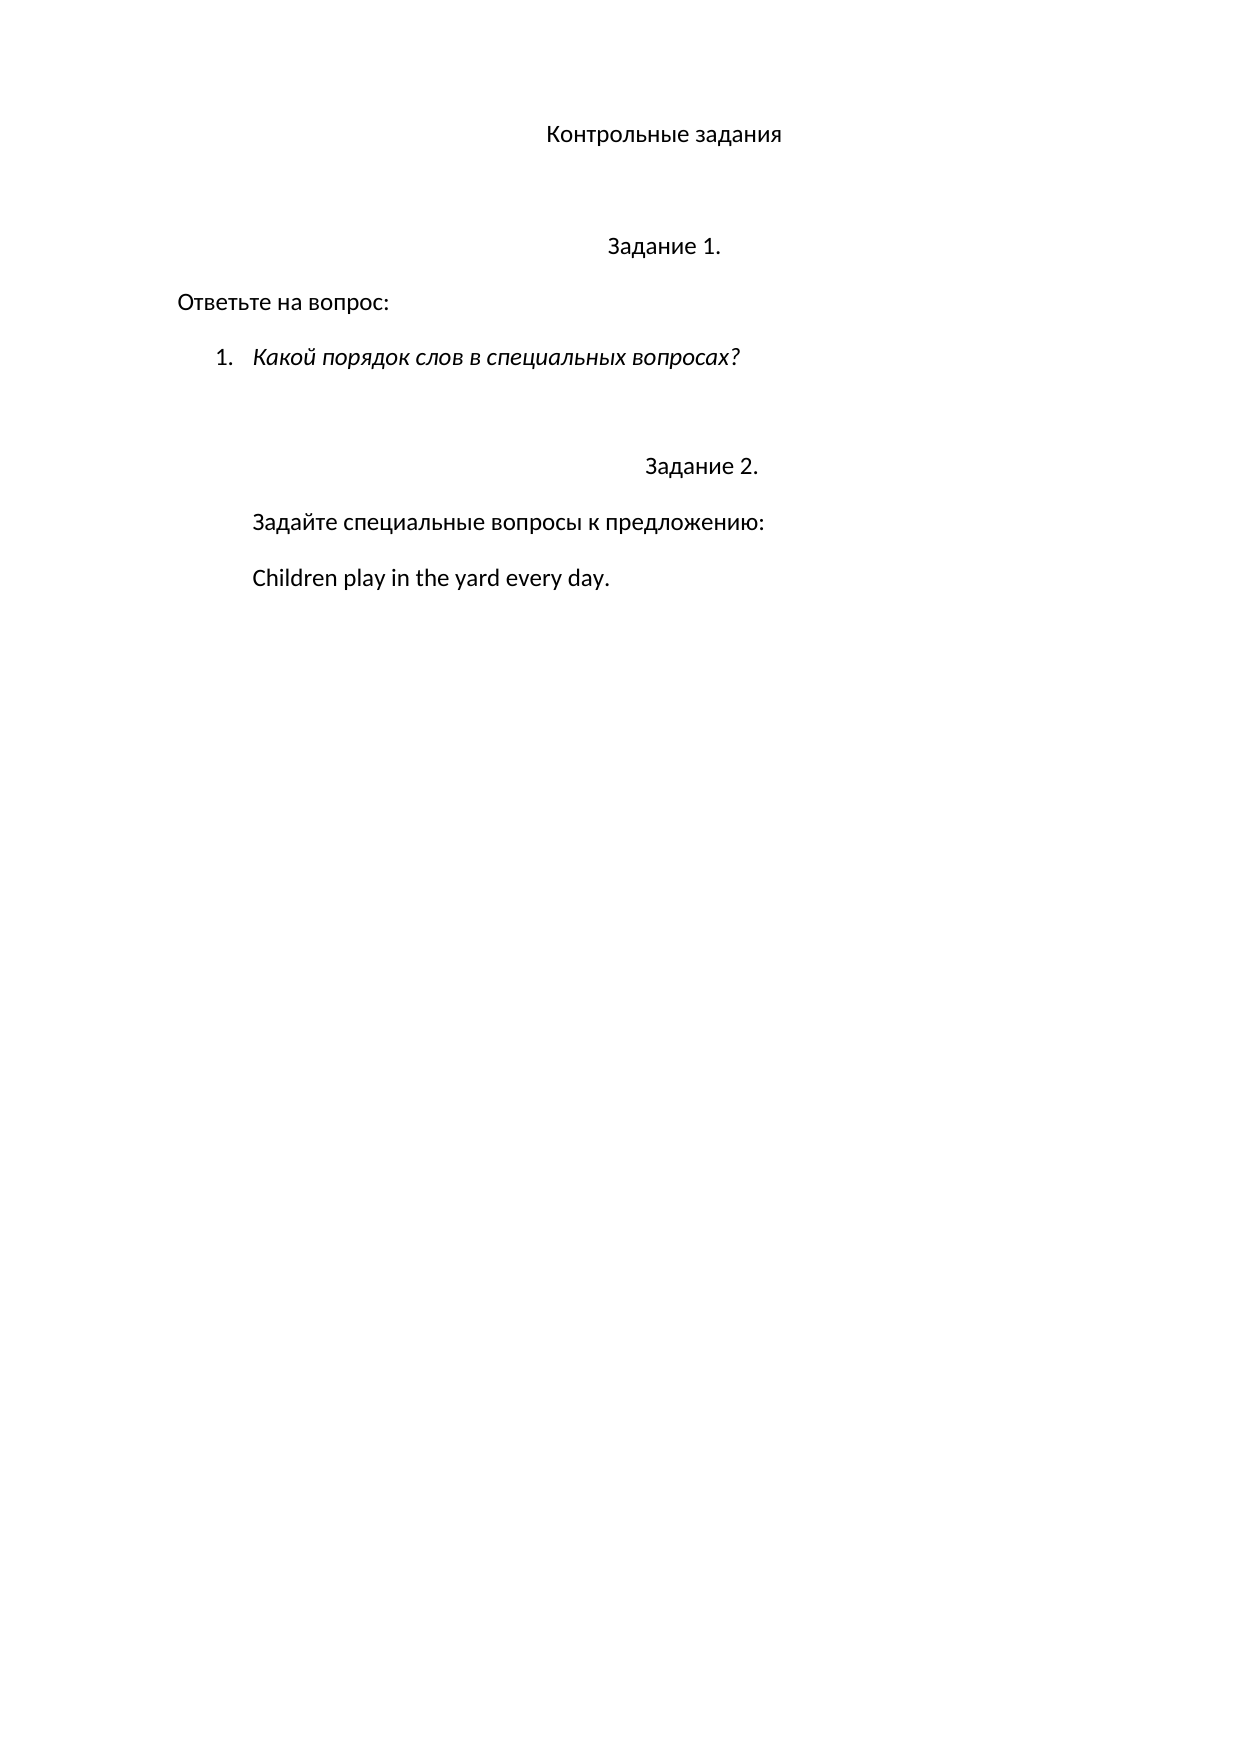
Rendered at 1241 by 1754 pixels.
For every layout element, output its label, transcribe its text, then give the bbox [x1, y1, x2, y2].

text Контрольные задания [177, 118, 1152, 149]
text Задание 2. [252, 450, 1152, 481]
text Ответьте на вопрос: [177, 286, 1152, 316]
text Задайте специальные вопросы к предложению: [252, 506, 1152, 537]
text Задание 1. [177, 230, 1152, 260]
text Children play in the yard every day. [252, 562, 1152, 592]
list Какой порядок слов в специальных вопросах? [215, 341, 1152, 372]
